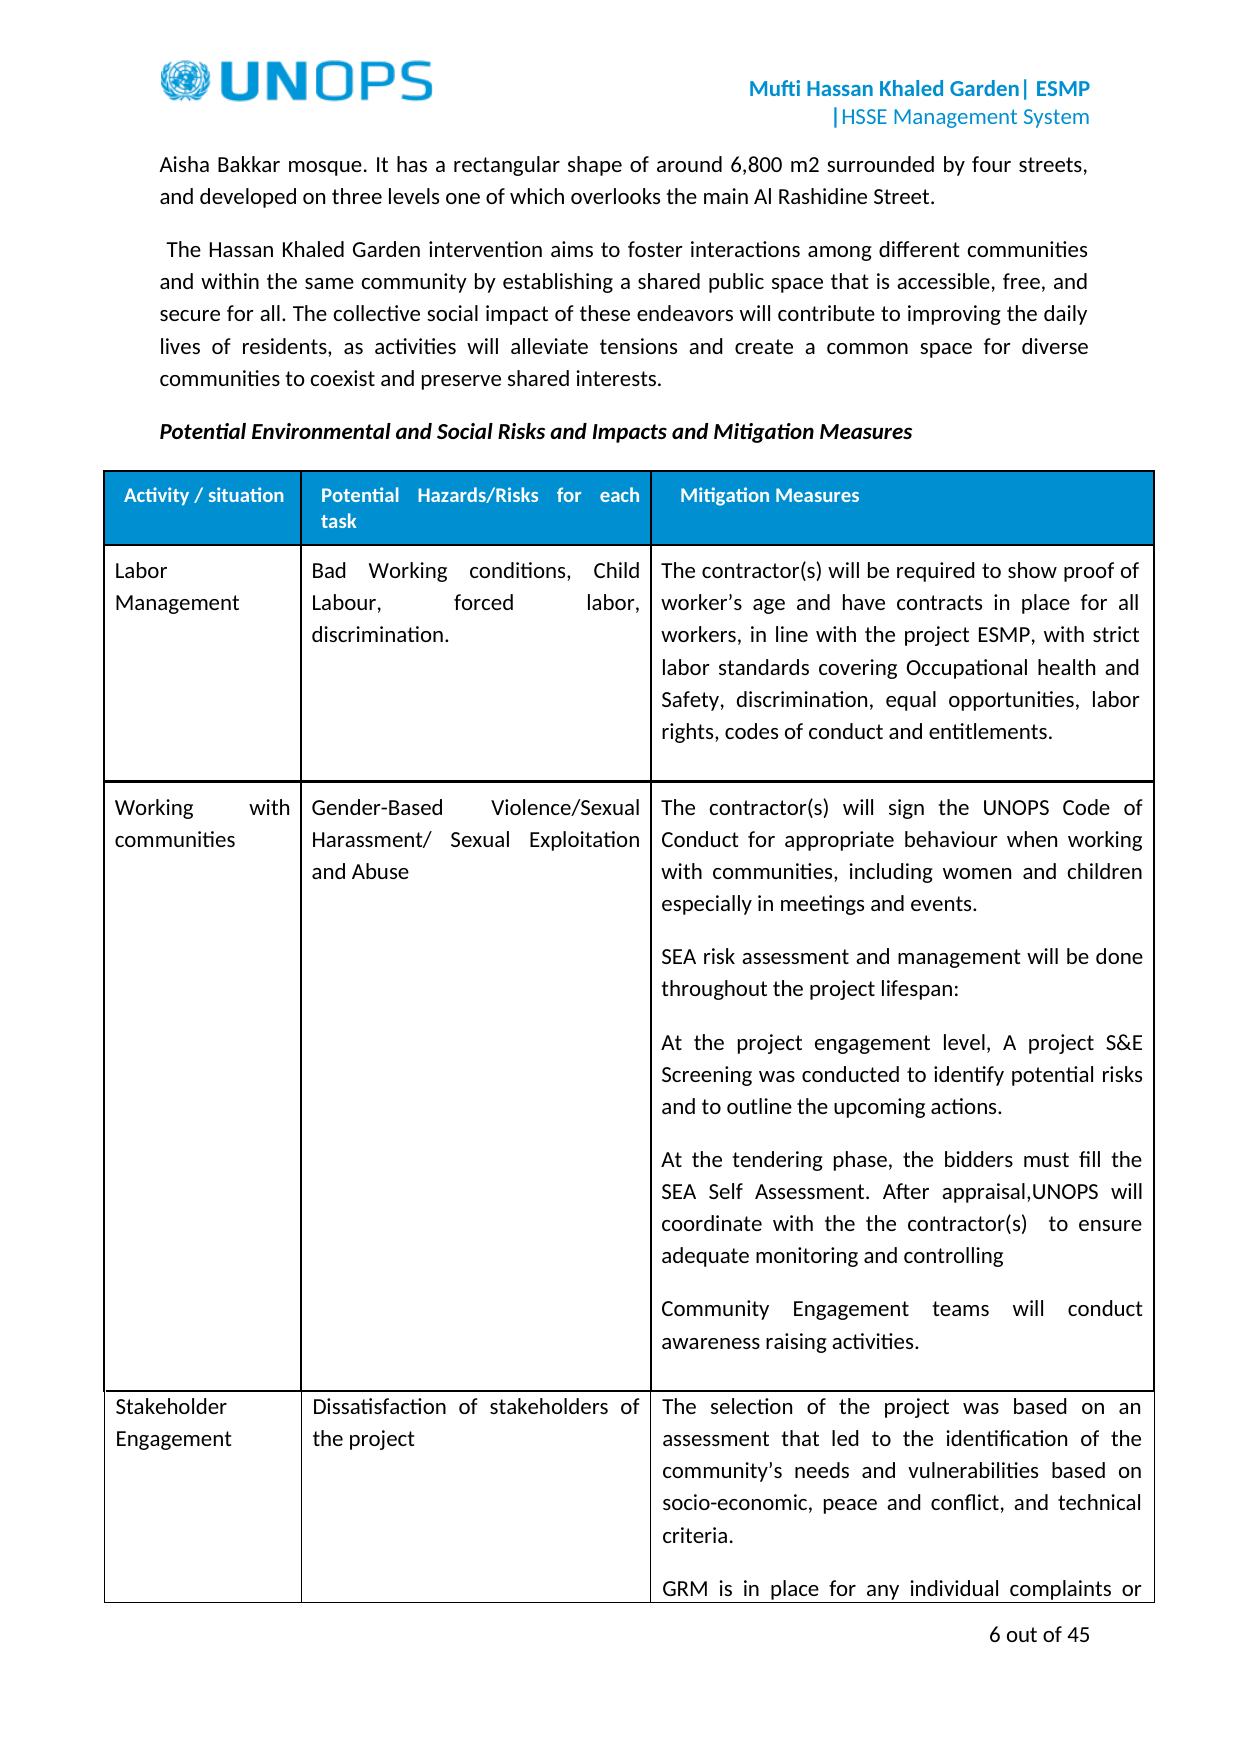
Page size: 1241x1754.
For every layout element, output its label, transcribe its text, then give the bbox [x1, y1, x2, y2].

table_cell Bad Working conditions, Child Labour, forced labor, discrimination. [302, 546, 650, 780]
text Potential Environmental and Social Risks and Impacts and Mitigation Measures [159, 417, 1090, 445]
table_cell Gender-Based Violence/Sexual Harassment/ Sexual Exploitation and Abuse [302, 783, 650, 1390]
text The Hassan Khaled Garden intervention aims to foster interactions among different communities and within the same community by establishing a shared public space that is accessible, free, and secure for all. The collective social impact of these endeavors will contribute to improving the daily lives of residents, as activities will alleviate tensions and create a common space for diverse communities to coexist and preserve shared interests. [159, 235, 1090, 392]
table_cell Working with communities [105, 783, 300, 1390]
table_cell Labor Management [105, 546, 300, 780]
table_header Activity / situation [105, 472, 300, 544]
table_cell Stakeholder Engagement [105, 1391, 301, 1602]
table_cell Dissatisfaction of stakeholders of the project [302, 1392, 650, 1602]
table_header Mitigation Measures [652, 472, 1153, 544]
table_cell The contractor(s) will sign the UNOPS Code of Conduct for appropriate behaviour when working with communities, including women and children especially in meetings and events. SEA risk assessment and management will be done throughout the project lifespan: At the project engagement level, A project S&E Screening was conducted to identify potential risks and to outline the upcoming actions. At the tendering phase, the bidders must fill the SEA Self Assessment. After appraisal,UNOPS will coordinate with the the contractor(s) to ensure adequate monitoring and controlling Community Engagement teams will conduct awareness raising activities. [652, 783, 1153, 1390]
table_header Potential Hazards/Risks for each task [302, 472, 650, 544]
picture [161, 22, 433, 141]
table_cell The contractor(s) will be required to show proof of worker’s age and have contracts in place for all workers, in line with the project ESMP, with strict labor standards covering Occupational health and Safety, discrimination, equal opportunities, labor rights, codes of conduct and entitlements. [652, 546, 1153, 780]
